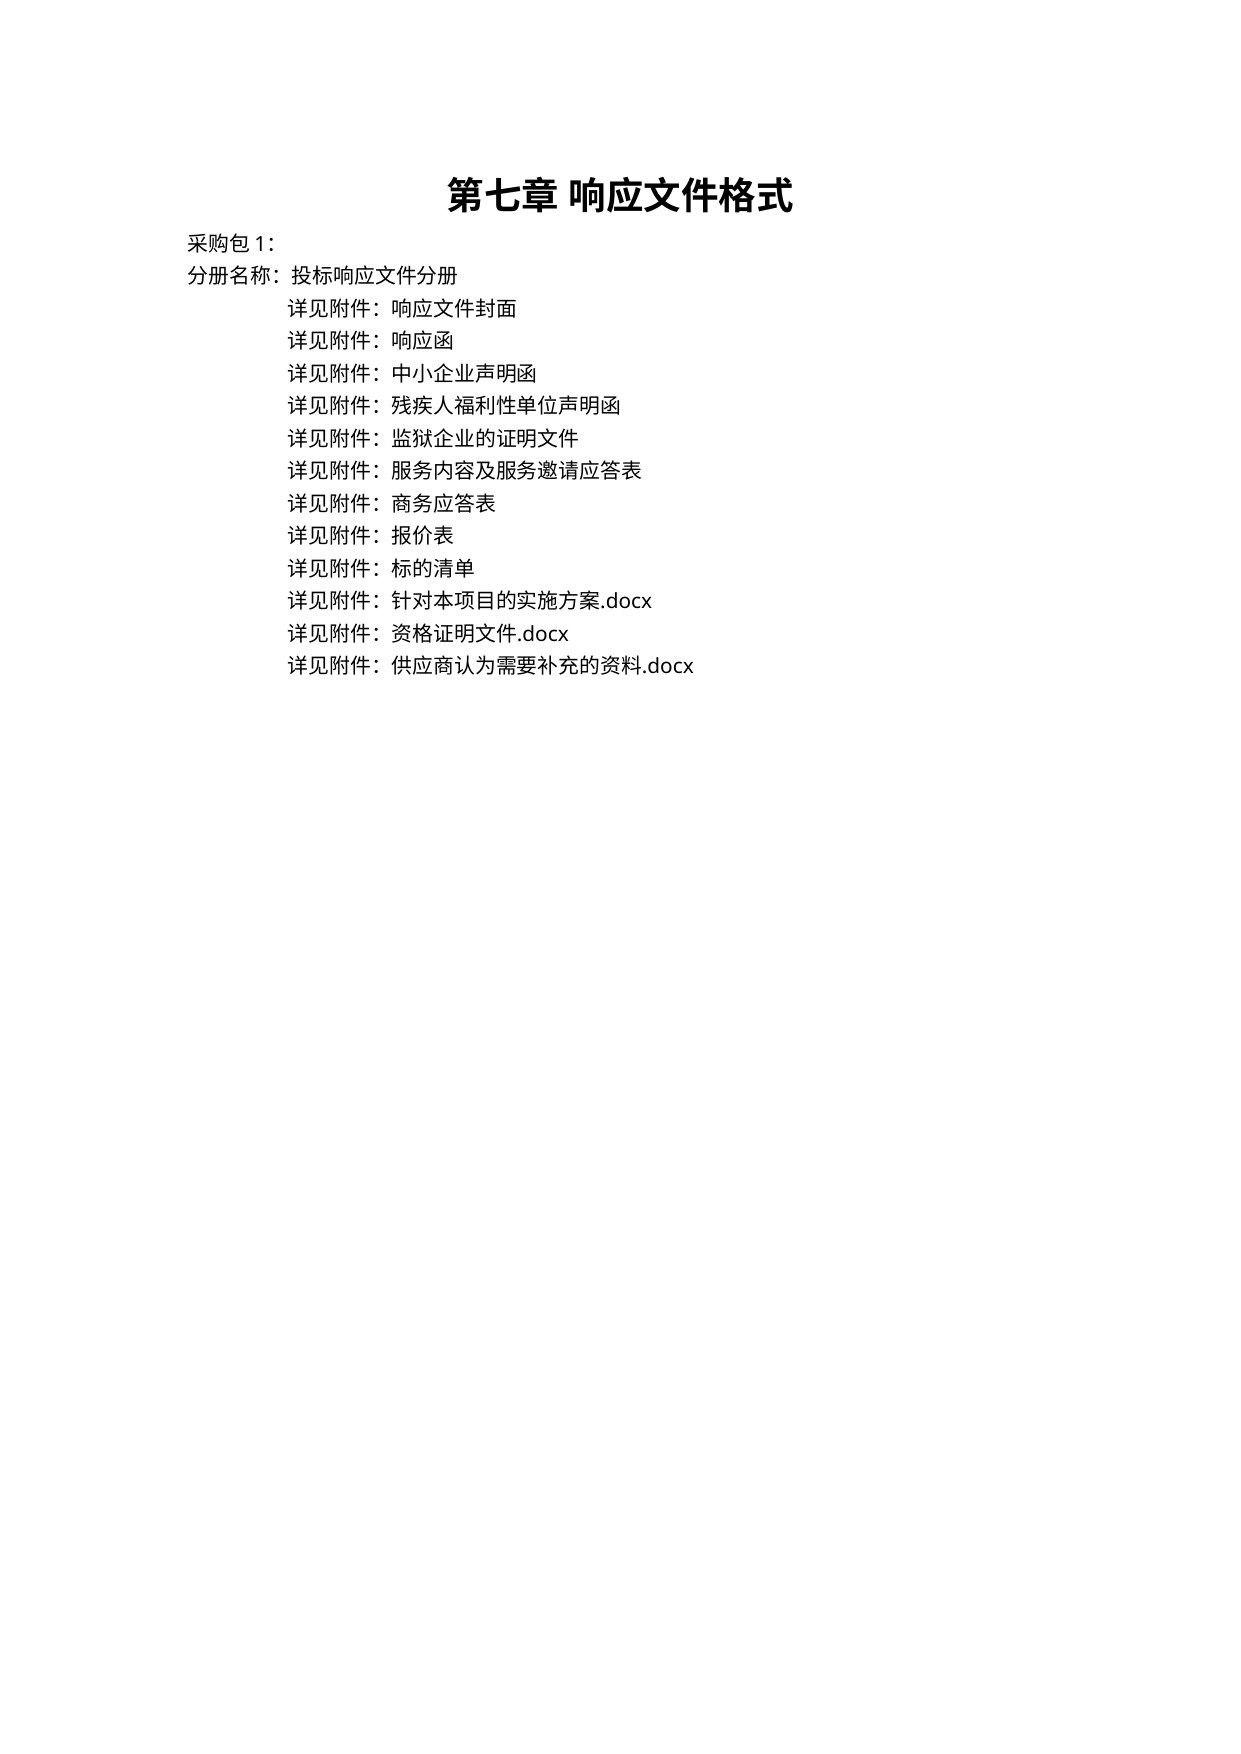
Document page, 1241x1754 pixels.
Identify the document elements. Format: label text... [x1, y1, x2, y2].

text 采购包1： [187, 227, 1053, 259]
text 详见附件：响应文件封面 [187, 292, 1053, 324]
text 详见附件：供应商认为需要补充的资料.docx [187, 649, 1053, 682]
text 详见附件：服务内容及服务邀请应答表 [187, 454, 1053, 487]
text 详见附件：针对本项目的实施方案.docx [187, 584, 1053, 617]
text 详见附件：监狱企业的证明文件 [187, 422, 1053, 454]
text 分册名称：投标响应文件分册 [187, 259, 1053, 292]
text 详见附件：中小企业声明函 [187, 357, 1053, 389]
text 详见附件：报价表 [187, 519, 1053, 552]
text 详见附件：资格证明文件.docx [187, 617, 1053, 649]
text 详见附件：残疾人福利性单位声明函 [187, 389, 1053, 422]
text 详见附件：响应函 [187, 324, 1053, 357]
text 详见附件：商务应答表 [187, 487, 1053, 519]
text 详见附件：标的清单 [187, 552, 1053, 584]
text 第七章 响应文件格式 [187, 162, 1053, 227]
